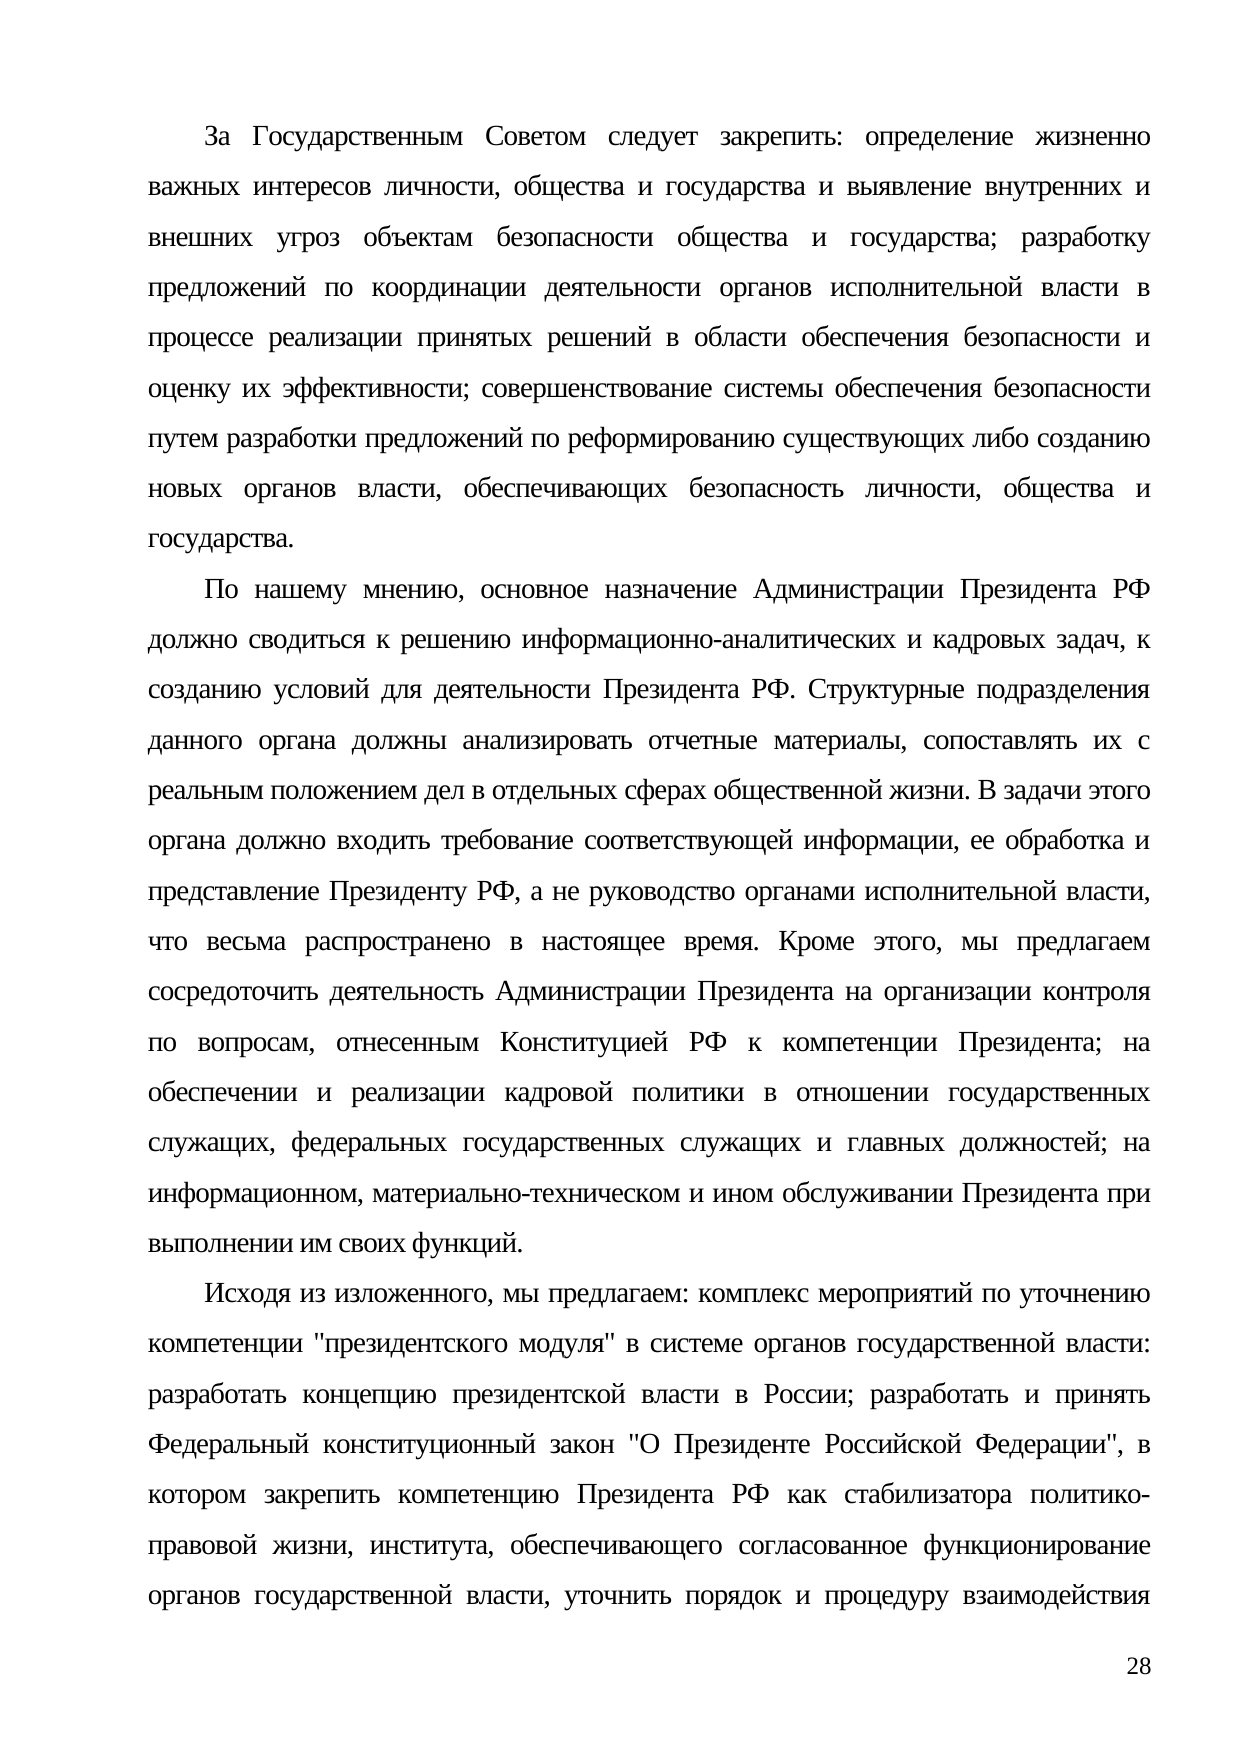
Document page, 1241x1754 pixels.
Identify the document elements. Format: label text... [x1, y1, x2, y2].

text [148, 1275, 1152, 1611]
text По нашему мнению, основное назначение Администрации Президента РФ должно сводиться к решению информационно-аналитических и кадровых задач, к созданию условий для деятельности Президента РФ. Структурные подразделения данного органа должны анализировать отчетные материалы, сопоставлять их с реальным положением дел в отдельных сферах общественной жизни. В задачи этого органа должно входить требование соответствующей информации, ее обработка и представление Президенту РФ, а не руководство органами исполнительной власти, что весьма распространено в настоящее время. Кроме этого, мы предлагаем сосредоточить деятельность Администрации Президента на организации контроля по вопросам, отнесенным Конституцией РФ к компетенции Президента; на обеспечении и реализации кадровой политики в отношении государственных служащих, федеральных государственных служащих и главных должностей; на информационном, материально-техническом и ином обслуживании Президента при выполнении им своих функций. [148, 571, 1152, 1258]
text За Государственным Советом следует закрепить: определение жизненно важных интересов личности, общества и государства и выявление внутренних и внешних угроз объектам безопасности общества и государства; разработку предложений по координации деятельности органов исполнительной власти в процессе реализации принятых решений в области обеспечения безопасности и оценку их эффективности; совершенствование системы обеспечения безопасности путем разработки предложений по реформированию существующих либо созданию новых органов власти, обеспечивающих безопасность личности, общества и государства. [148, 118, 1152, 554]
